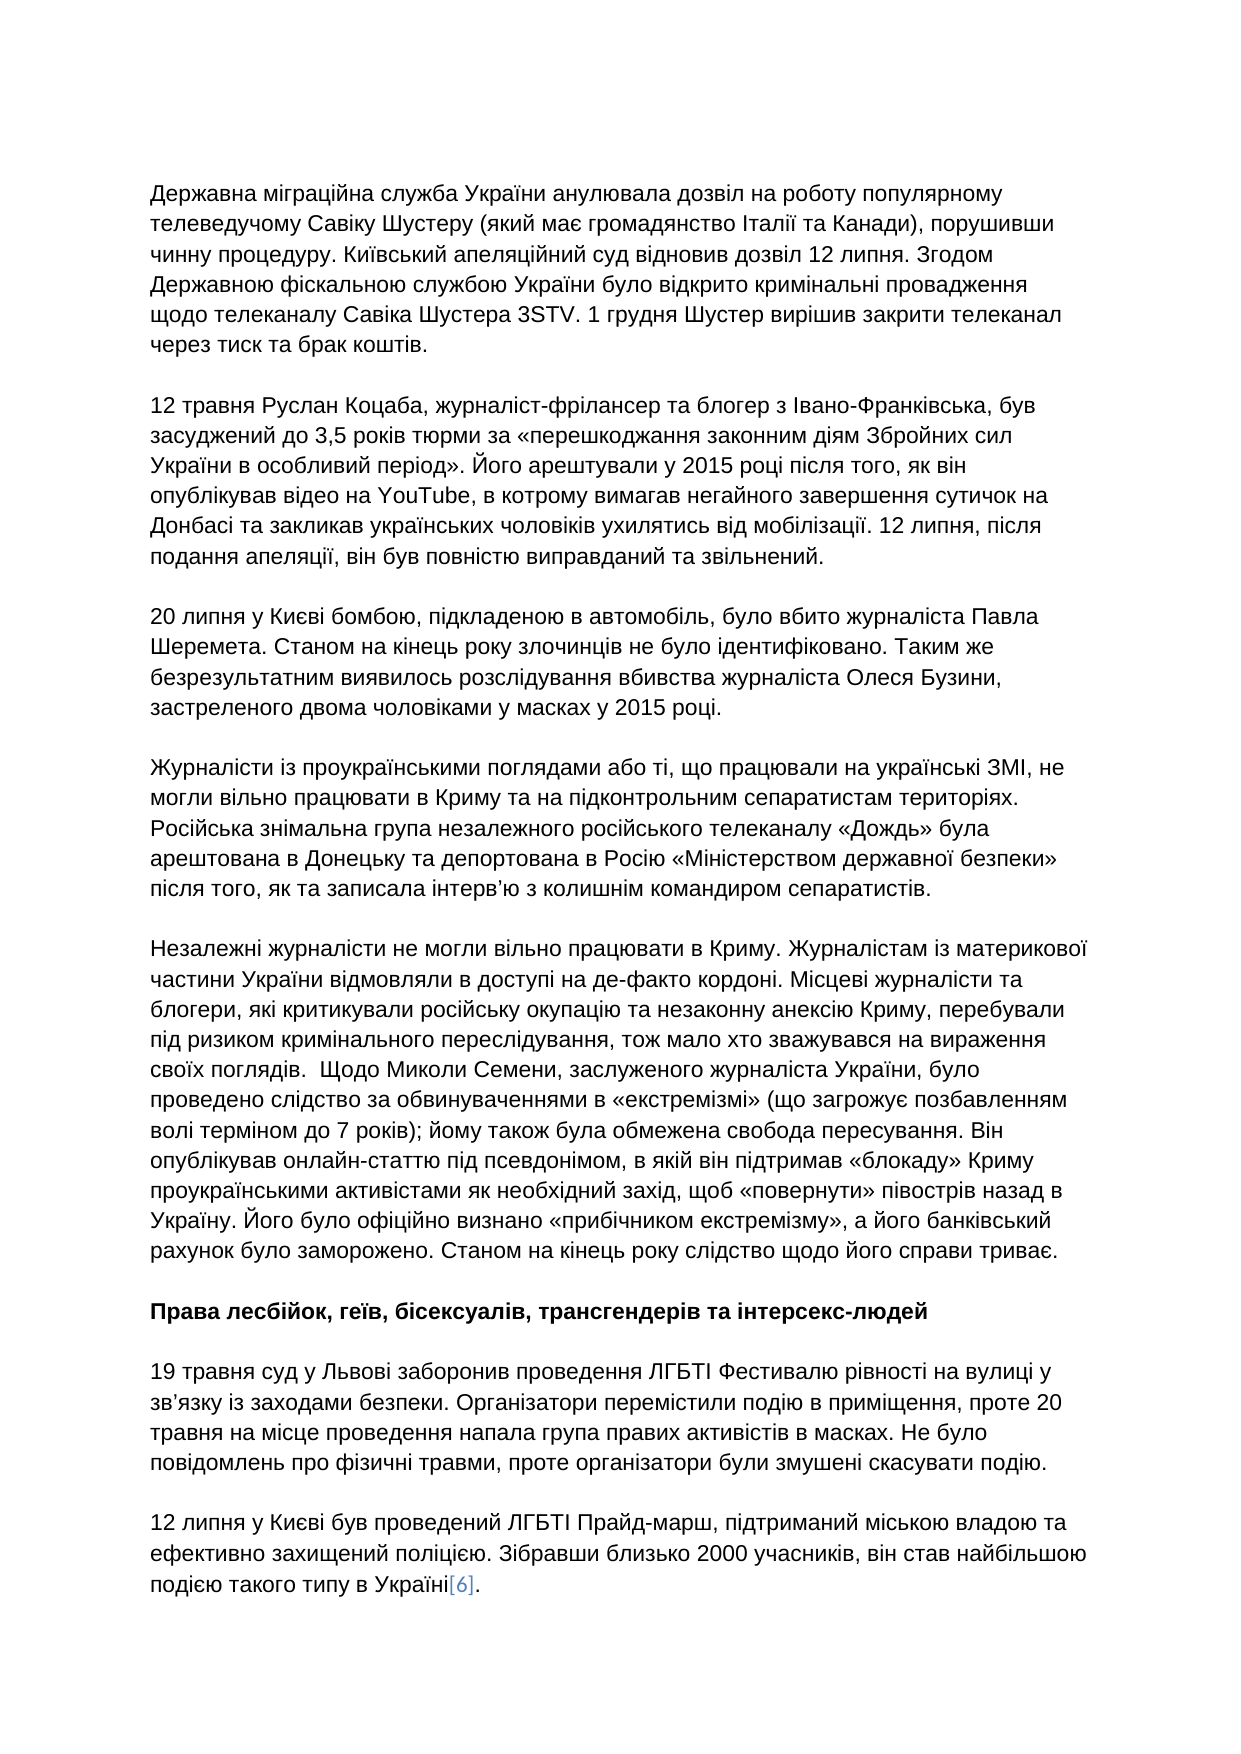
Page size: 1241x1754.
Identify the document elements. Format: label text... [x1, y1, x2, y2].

text Права лесбійок, геїв, бісексуалів, трансгендерів та інтерсекс-людей [150, 1298, 1090, 1324]
text 20 липня у Києві бомбою, підкладеною в автомобіль, було вбито журналіста Павла Шеремета. Станом на кінець року злочинців не було ідентифіковано. Таким же безрезультатним виявилось розслідування вбивства журналіста Олеся Бузини, застреленого двома чоловіками у масках у 2015 році. [150, 603, 1090, 720]
text 19 травня суд у Львові заборонив проведення ЛГБТІ Фестивалю рівності на вулиці у зв’язку із заходами безпеки. Організатори перемістили подію в приміщення, проте 20 травня на місце проведення напала група правих активістів в масках. Не було повідомлень про фізичні травми, проте організатори були змушені скасувати подію. [150, 1358, 1090, 1475]
text Державна міграційна служба України анулювала дозвіл на роботу популярному телеведучому Савіку Шустеру (який має громадянство Італії та Канади), порушивши чинну процедуру. Київський апеляційний суд відновив дозвіл 12 липня. Згодом Державною фіскальною службою України було відкрито кримінальні провадження щодо телеканалу Савіка Шустера 3STV. 1 грудня Шустер вирішив закрити телеканал через тиск та брак коштів. [150, 180, 1090, 358]
text 12 липня у Києві був проведений ЛГБТІ Прайд-марш, підтриманий міською владою та ефективно захищений поліцією. Зібравши близько 2000 учасників, він став найбільшою подією такого типу в Україні[6]. [150, 1509, 1090, 1598]
text Журналісти із проукраїнськими поглядами або ті, що працювали на українські ЗМІ, не могли вільно працювати в Криму та на підконтрольним сепаратистам територіях. Російська знімальна група незалежного російського телеканалу «Дождь» була арештована в Донецьку та депортована в Росію «Міністерством державної безпеки» після того, як та записала інтерв’ю з колишнім командиром сепаратистів. [150, 754, 1090, 901]
text 12 травня Руслан Коцаба, журналіст-фрілансер та блогер з Івано-Франківська, був засуджений до 3,5 років тюрми за «перешкоджання законним діям Збройних сил України в особливий період». Його арештували у 2015 році після того, як він опублікував відео на YouTube, в котрому вимагав негайного завершення сутичок на Донбасі та закликав українських чоловіків ухилятись від мобілізації. 12 липня, після подання апеляції, він був повністю виправданий та звільнений. [150, 392, 1090, 569]
text Незалежні журналісти не могли вільно працювати в Криму. Журналістам із материкової частини України відмовляли в доступі на де-факто кордоні. Місцеві журналісти та блогери, які критикували російську окупацію та незаконну анексію Криму, перебували під ризиком кримінального переслідування, тож мало хто зважувався на вираження своїх поглядів. Щодо Миколи Семени, заслуженого журналіста України, було проведено слідство за обвинуваченнями в «екстремізмі» (що загрожує позбавленням волі терміном до 7 років); йому також була обмежена свобода пересування. Він опублікував онлайн-статтю під псевдонімом, в якій він підтримав «блокаду» Криму проукраїнськими активістами як необхідний захід, щоб «повернути» півострів назад в Україну. Його було офіційно визнано «прибічником екстремізму», а його банківський рахунок було заморожено. Станом на кінець року слідство щодо його справи триває. [150, 935, 1090, 1264]
